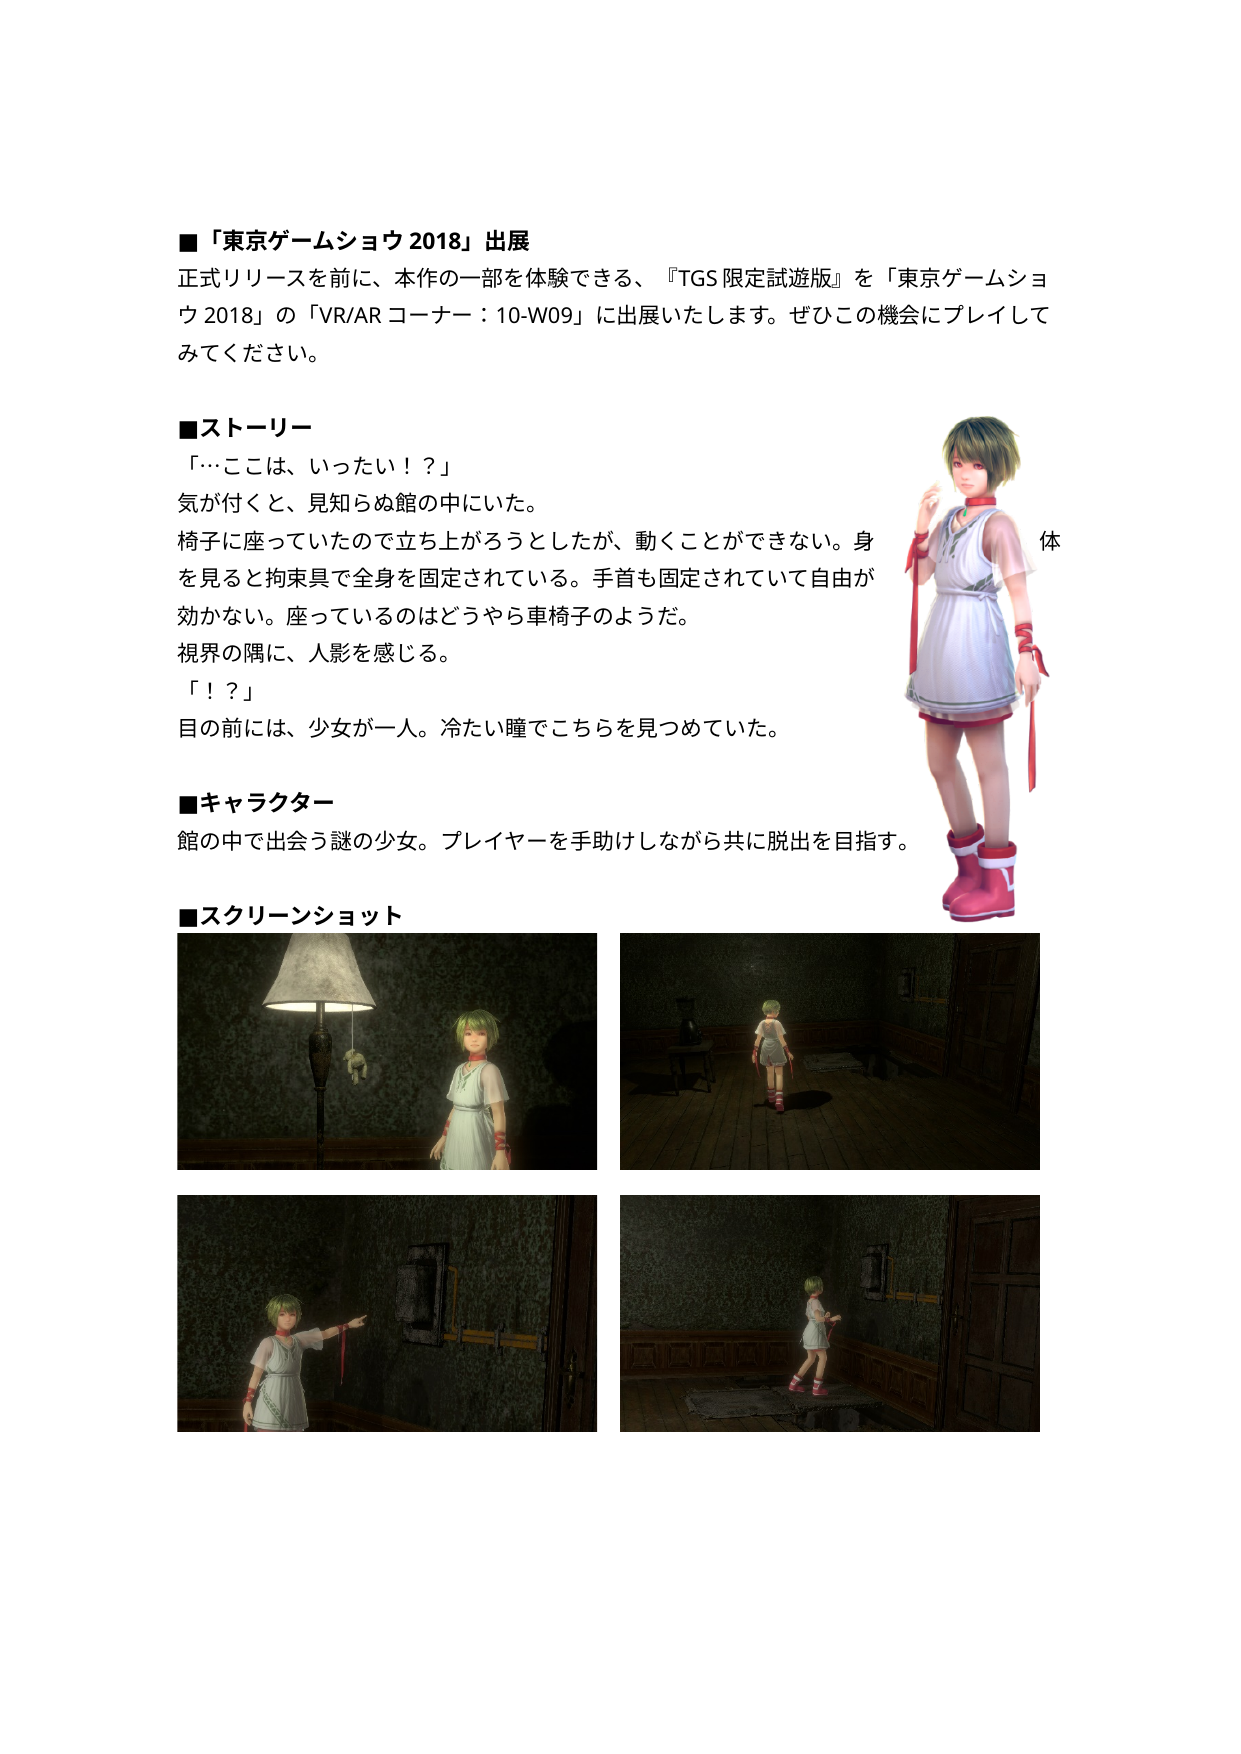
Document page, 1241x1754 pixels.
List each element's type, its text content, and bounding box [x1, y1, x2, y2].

text 目の前には、少女が一人。冷たい瞳でこちらを見つめていた。 [177, 708, 889, 746]
text 正式リリースを前に、本作の一部を体験できる、『TGS限定試遊版』を「東京ゲームショウ2018」の「VR/ARコーナー：10-W09」に出展いたします。ぜひこの機会にプレイしてみてください。 [177, 258, 1063, 371]
text 「…ここは、いったい！？」 [177, 446, 889, 483]
text 気が付くと、見知らぬ館の中にいた。 [177, 483, 889, 521]
picture [177, 1233, 598, 1470]
text ■「東京ゲームショウ2018」出展 [177, 221, 1063, 258]
picture [889, 408, 1063, 928]
text 視界の隅に、人影を感じる。 [177, 633, 889, 671]
text 椅子に座っていたので立ち上がろうとしたが、動くことができない。身体を見ると拘束具で全身を固定されている。手首も固定されていて自由が効かない。座っているのはどうやら車椅子のようだ。 [177, 521, 889, 633]
text ■キャラクター [177, 783, 889, 821]
text 館の中で出会う謎の少女。プレイヤーを手助けしながら共に脱出を目指す。 [177, 821, 889, 896]
text ■ストーリー [177, 408, 889, 446]
text 「！？」 [177, 671, 889, 708]
picture [177, 970, 598, 1207]
picture [620, 1233, 1040, 1470]
picture [620, 970, 1040, 1207]
